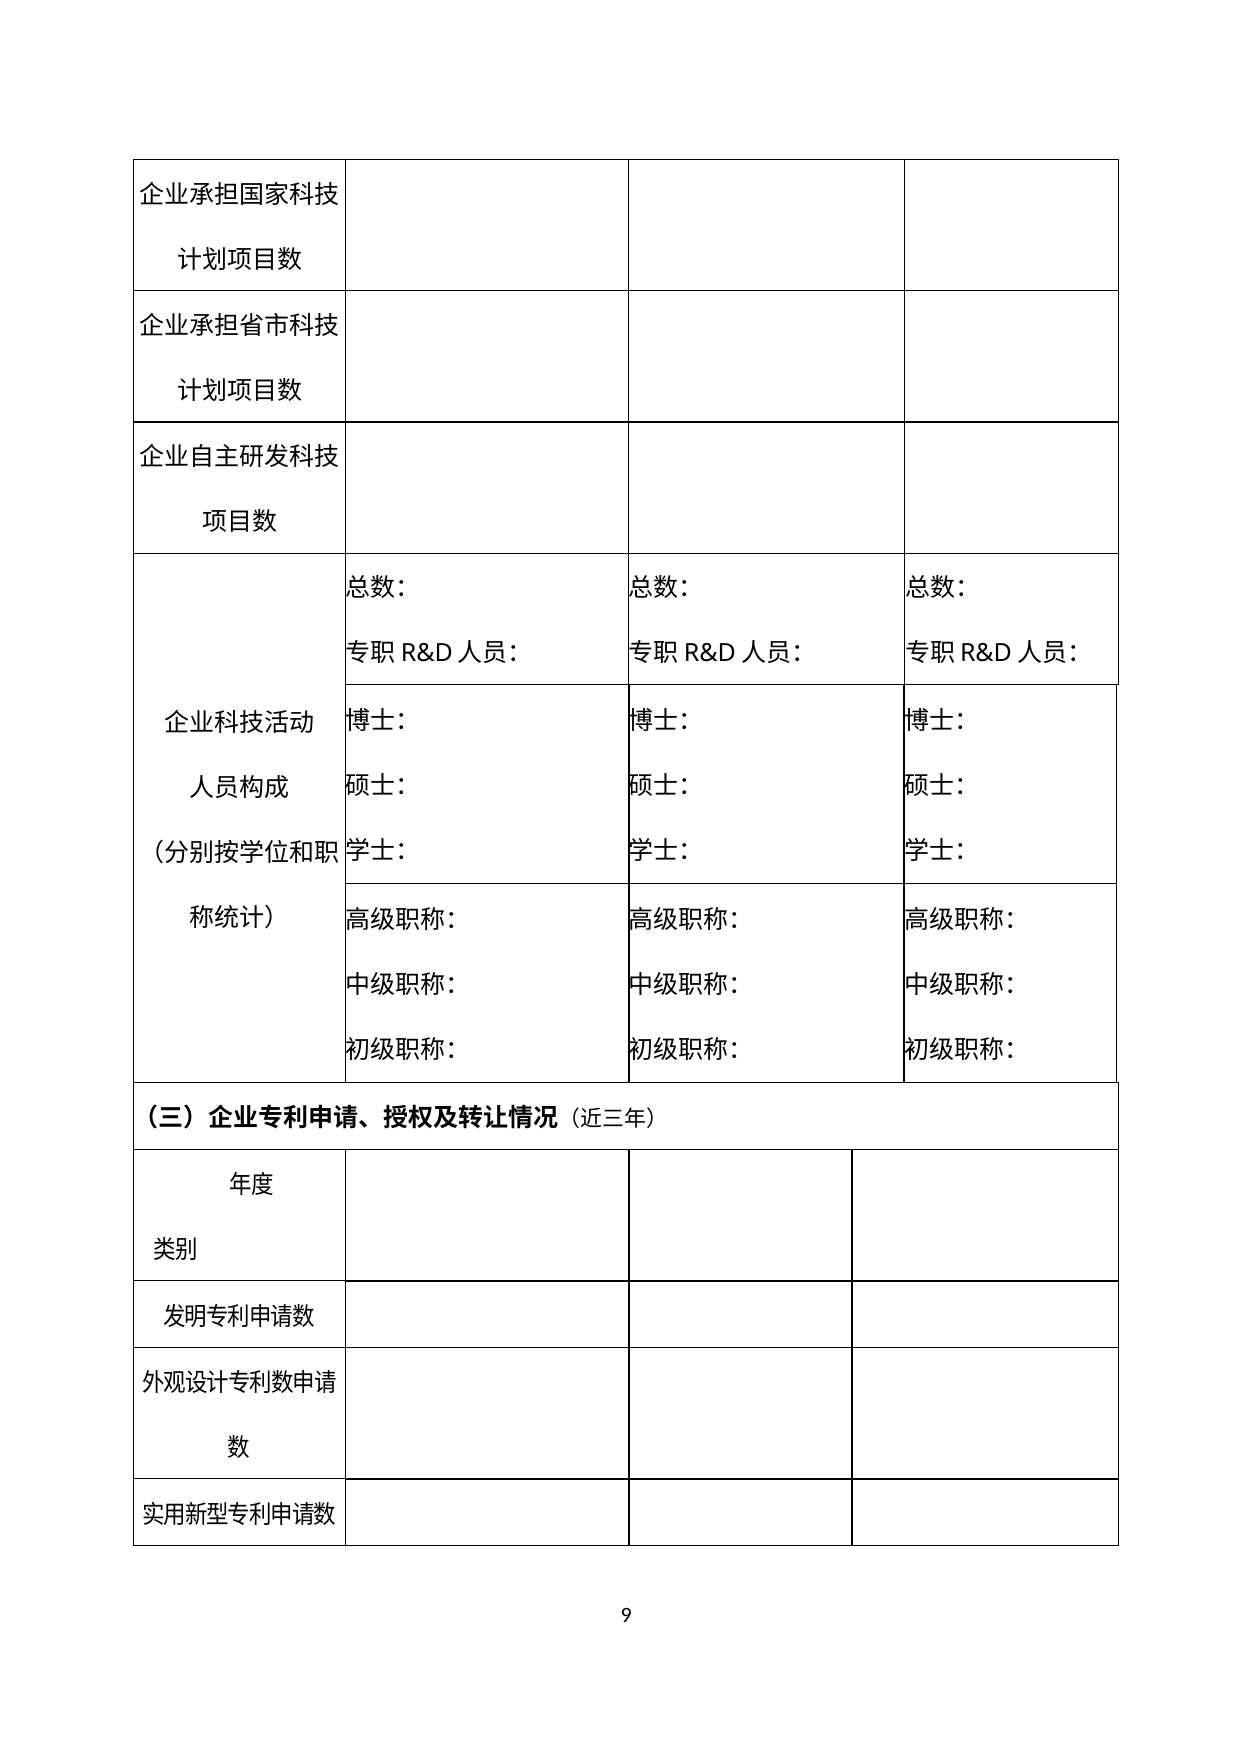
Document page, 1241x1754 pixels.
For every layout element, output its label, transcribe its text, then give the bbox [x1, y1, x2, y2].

table_cell 高级职称： 中级职称： 初级职称： [346, 884, 628, 1082]
table_cell 企业承担国家科技计划项目数 [134, 160, 345, 290]
table_cell [629, 423, 904, 552]
table_cell （三）企业专利申请、授权及转让情况（近三年） [134, 1083, 1118, 1148]
table_cell 企业自主研发科技项目数 [134, 423, 345, 552]
table_cell [905, 423, 1118, 552]
table_cell 企业承担省市科技计划项目数 [134, 291, 345, 421]
table_cell 高级职称： 中级职称： 初级职称： [905, 884, 1116, 1082]
table_cell [346, 1282, 628, 1347]
table_cell 博士： 硕士： 学士： [630, 685, 903, 883]
table_cell 企业科技活动 人员构成 （分别按学位和职称统计） [134, 554, 345, 1082]
table_cell [853, 1282, 1118, 1347]
table_cell 总数： 专职R&D人员： [905, 554, 1118, 683]
table_cell [905, 291, 1118, 421]
table_cell [346, 160, 628, 290]
table_cell 外观设计专利数申请数 [134, 1348, 345, 1478]
table_cell [853, 1150, 1118, 1280]
table_cell [905, 160, 1118, 290]
table_cell 实用新型专利申请数 [134, 1479, 345, 1545]
table_cell [629, 160, 904, 290]
table_cell [630, 1480, 851, 1545]
table_cell 博士： 硕士： 学士： [905, 685, 1116, 883]
table_cell [346, 1150, 628, 1280]
table_cell [630, 1150, 851, 1280]
table_cell [346, 1348, 628, 1478]
table_cell [630, 1348, 851, 1478]
table_cell 年度 类别 [134, 1150, 345, 1280]
table_cell 高级职称： 中级职称： 初级职称： [630, 884, 903, 1082]
table_cell 发明专利申请数 [134, 1281, 345, 1347]
table_cell 博士： 硕士： 学士： [346, 685, 628, 883]
table_cell 总数： 专职R&D人员： [346, 554, 628, 683]
table_cell [853, 1480, 1118, 1545]
table_cell [346, 291, 628, 421]
table_cell 总数： 专职R&D人员： [629, 554, 904, 683]
table_cell [629, 291, 904, 421]
table_cell [346, 423, 628, 552]
table_cell [630, 1282, 851, 1347]
table_cell [346, 1480, 628, 1545]
table_cell [853, 1348, 1118, 1478]
